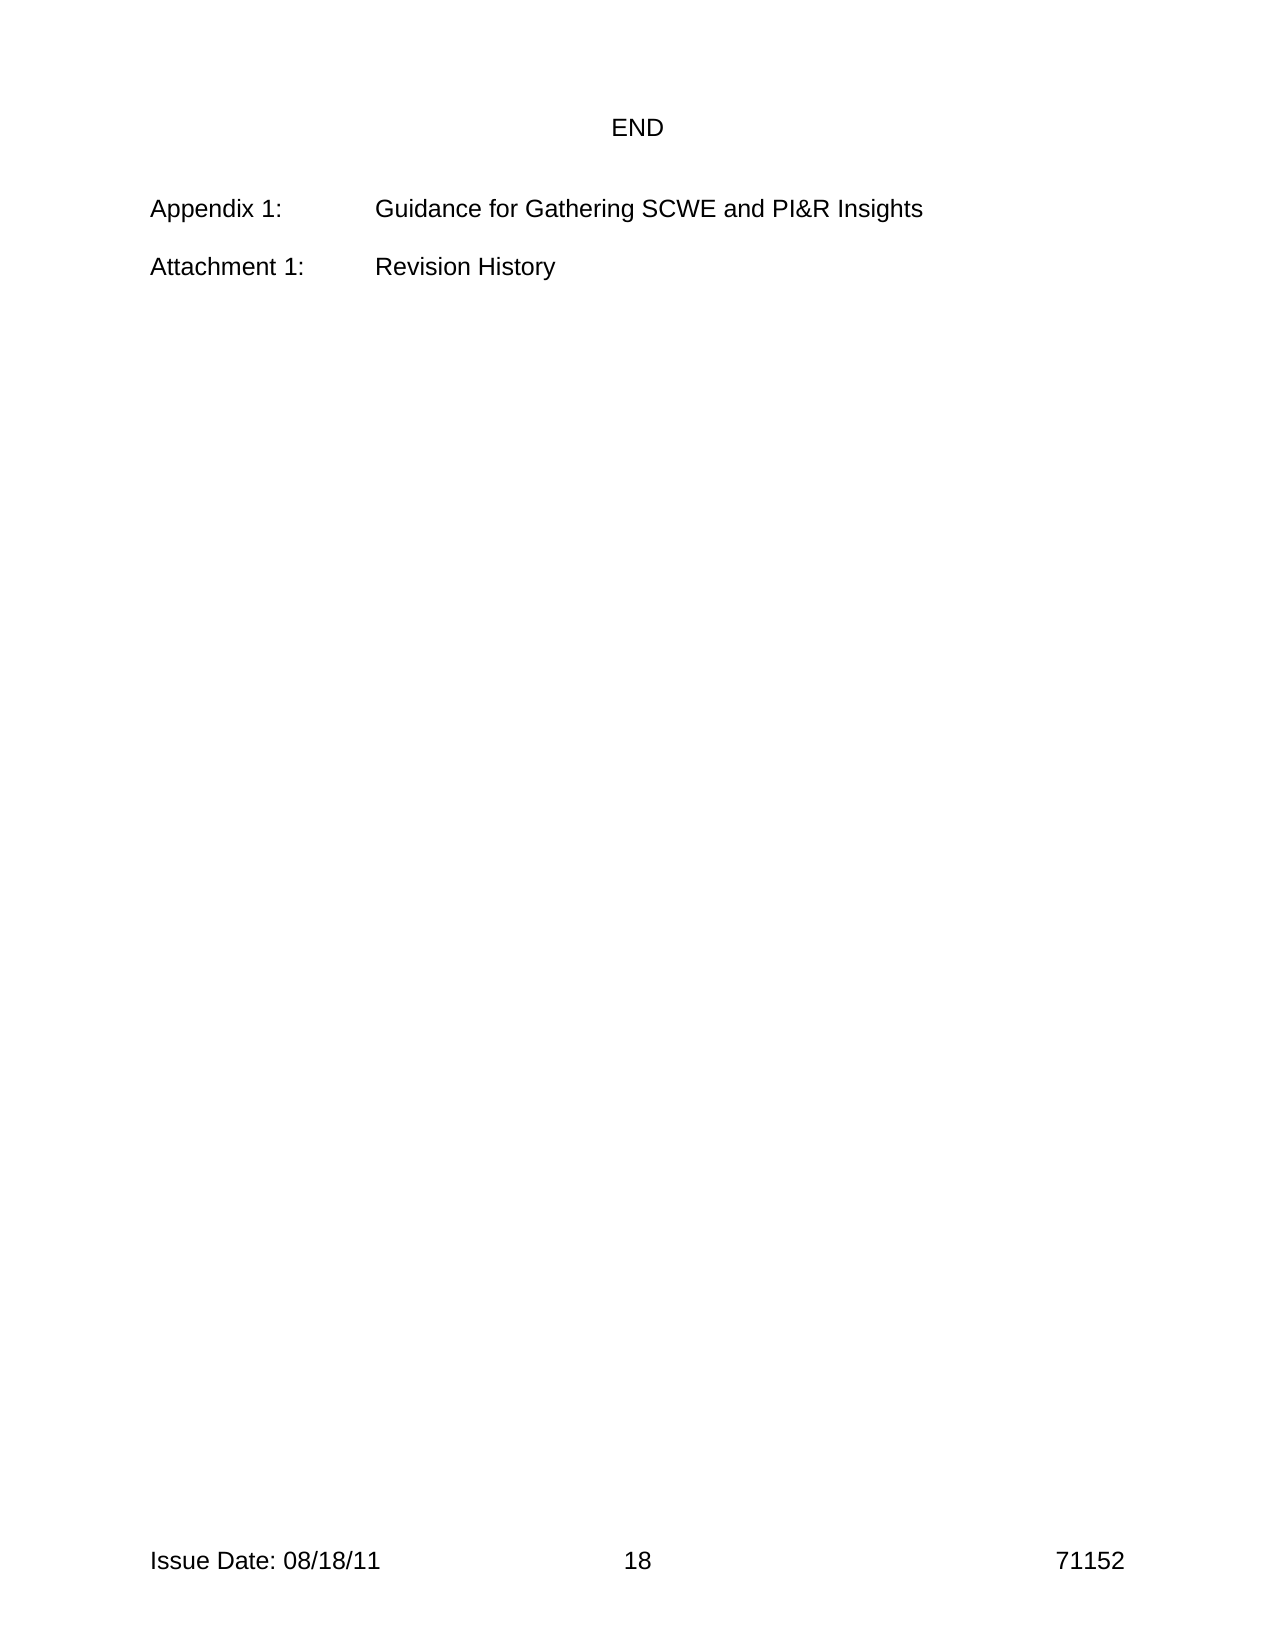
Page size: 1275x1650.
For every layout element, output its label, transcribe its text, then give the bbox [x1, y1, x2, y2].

text END [150, 112, 1125, 141]
text Appendix 1: Guidance for Gathering SCWE and PI&R Insights [150, 194, 1125, 223]
text Attachment 1: Revision History [150, 251, 1125, 280]
